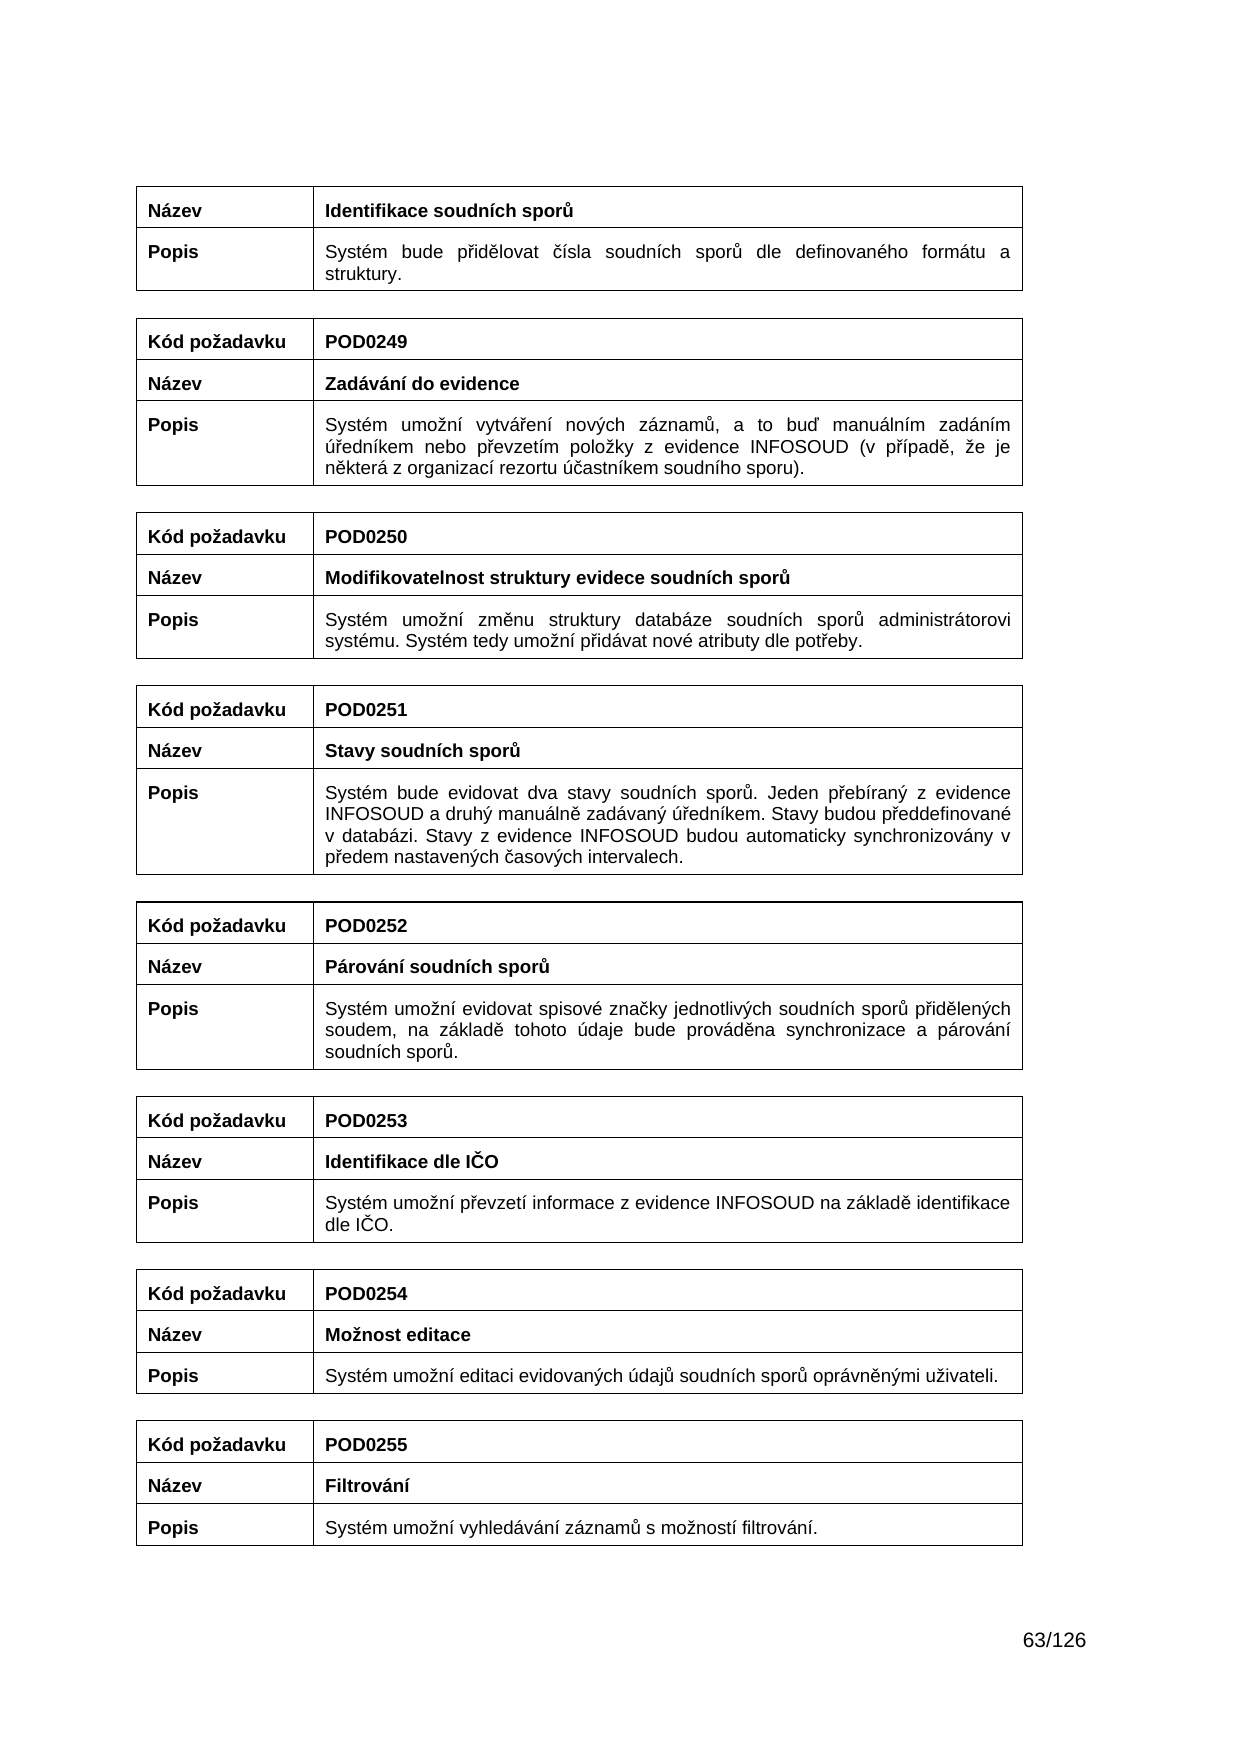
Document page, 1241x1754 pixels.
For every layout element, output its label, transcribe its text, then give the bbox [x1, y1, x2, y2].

table_cell Název [137, 360, 313, 400]
table_header Kód požadavku [137, 1270, 313, 1310]
table_cell Systém umožní převzetí informace z evidence INFOSOUD na základě identifikace dle IČO. [314, 1180, 1022, 1242]
table_cell Modifikovatelnost struktury evidece soudních sporů [314, 555, 1022, 595]
table_cell Název [137, 728, 313, 768]
table_cell Systém bude přidělovat čísla soudních sporů dle definovaného formátu a struktury. [314, 228, 1022, 290]
table_cell Filtrování [314, 1463, 1022, 1503]
table_cell Identifikace dle IČO [314, 1138, 1022, 1179]
table_cell Popis [137, 1504, 313, 1544]
table_cell Název [137, 1138, 313, 1179]
table_header Kód požadavku [137, 686, 313, 727]
table_header POD0253 [314, 1097, 1022, 1137]
table_header Kód požadavku [137, 513, 313, 553]
table_cell Popis [137, 1180, 313, 1242]
table_cell Popis [137, 596, 313, 658]
table_cell Popis [137, 401, 313, 485]
table_cell Možnost editace [314, 1311, 1022, 1352]
table_header Kód požadavku [137, 319, 313, 359]
table_cell Párování soudních sporů [314, 944, 1022, 984]
table_cell Popis [137, 228, 313, 290]
table_cell Systém umožní vyhledávání záznamů s možností filtrování. [314, 1504, 1022, 1544]
table_cell Název [137, 187, 313, 227]
table_header Kód požadavku [137, 1097, 313, 1137]
table_cell Systém umožní vytváření nových záznamů, a to buď manuálním zadáním úředníkem nebo převzetím položky z evidence INFOSOUD (v případě, že je některá z organizací rezortu účastníkem soudního sporu). [314, 401, 1022, 485]
table_cell Stavy soudních sporů [314, 728, 1022, 768]
table_cell Identifikace soudních sporů [314, 187, 1022, 227]
table_header POD0249 [314, 319, 1022, 359]
table_cell Název [137, 944, 313, 984]
table_cell Popis [137, 985, 313, 1068]
table_cell Systém bude evidovat dva stavy soudních sporů. Jeden přebíraný z evidence INFOSOUD a druhý manuálně zadávaný úředníkem. Stavy budou předdefinované v databázi. Stavy z evidence INFOSOUD budou automaticky synchronizovány v předem nastavených časových intervalech. [314, 769, 1022, 874]
table_header Kód požadavku [137, 1421, 313, 1462]
table_header POD0254 [314, 1270, 1022, 1310]
table_cell Název [137, 1463, 313, 1503]
table_cell Systém umožní evidovat spisové značky jednotlivých soudních sporů přidělených soudem, na základě tohoto údaje bude prováděna synchronizace a párování soudních sporů. [314, 985, 1022, 1068]
table_cell Název [137, 1311, 313, 1352]
table_cell Zadávání do evidence [314, 360, 1022, 400]
table_cell Název [137, 555, 313, 595]
table_header Kód požadavku [137, 903, 313, 943]
table_header POD0251 [314, 686, 1022, 727]
table_cell Systém umožní editaci evidovaných údajů soudních sporů oprávněnými uživateli. [314, 1353, 1022, 1393]
table_cell Popis [137, 1353, 313, 1393]
table_header POD0255 [314, 1421, 1022, 1462]
table_cell Popis [137, 769, 313, 874]
table_header POD0252 [314, 903, 1022, 943]
table_header POD0250 [314, 513, 1022, 553]
table_cell Systém umožní změnu struktury databáze soudních sporů administrátorovi systému. Systém tedy umožní přidávat nové atributy dle potřeby. [314, 596, 1022, 658]
